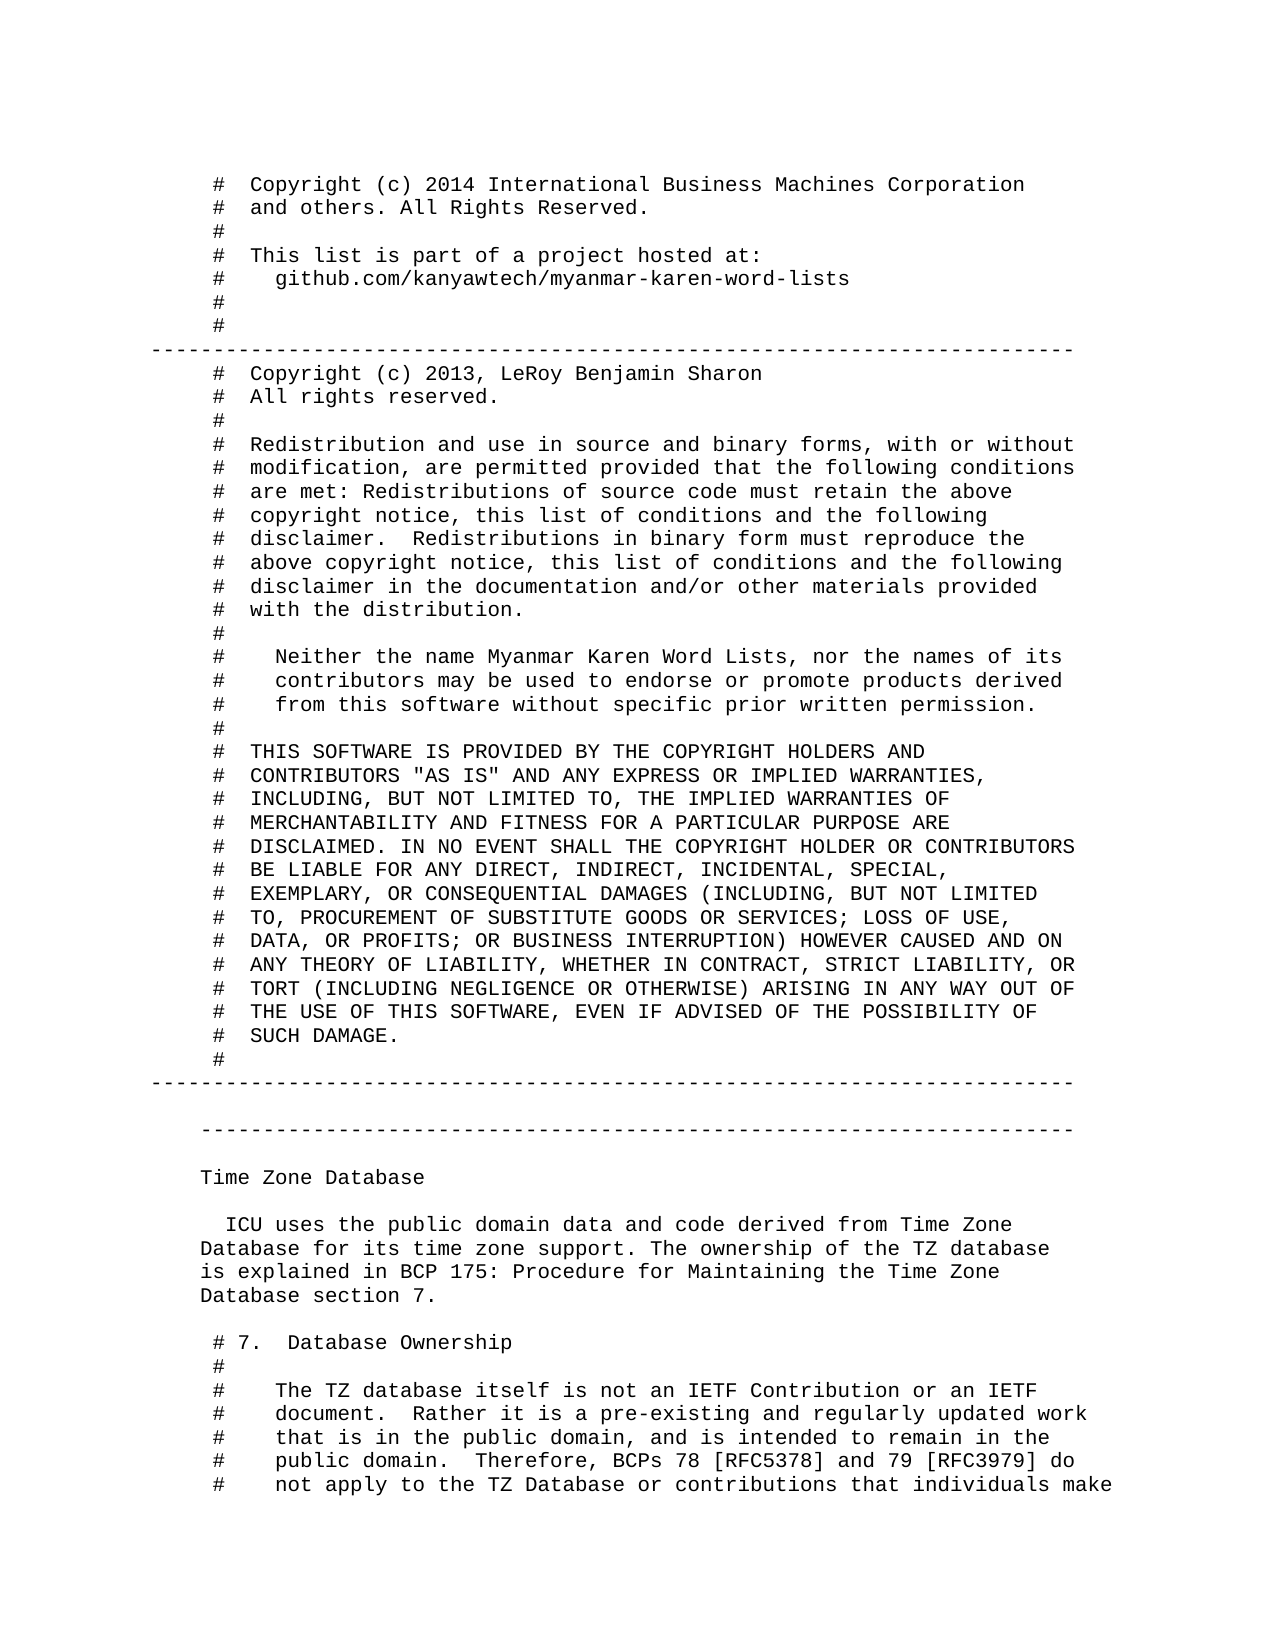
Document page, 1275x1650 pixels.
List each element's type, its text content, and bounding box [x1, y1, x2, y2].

text ICU uses the public domain data and code derived from Time Zone [150, 1214, 1125, 1238]
text ---------------------------------------------------------------------- [150, 1119, 1125, 1143]
text # are met: Redistributions of source code must retain the above [150, 481, 1125, 505]
text # Neither the name Myanmar Karen Word Lists, nor the names of its [150, 647, 1125, 670]
text # -------------------------------------------------------------------------- [150, 1048, 1125, 1096]
text # Copyright (c) 2013, LeRoy Benjamin Sharon [150, 363, 1125, 386]
text # [150, 623, 1125, 647]
text # ANY THEORY OF LIABILITY, WHETHER IN CONTRACT, STRICT LIABILITY, OR [150, 954, 1125, 978]
text # -------------------------------------------------------------------------- [150, 316, 1125, 363]
text # DATA, OR PROFITS; OR BUSINESS INTERRUPTION) HOWEVER CAUSED AND ON [150, 930, 1125, 954]
text # that is in the public domain, and is intended to remain in the [150, 1427, 1125, 1451]
text # disclaimer. Redistributions in binary form must reproduce the [150, 528, 1125, 552]
text # INCLUDING, BUT NOT LIMITED TO, THE IMPLIED WARRANTIES OF [150, 788, 1125, 812]
text # MERCHANTABILITY AND FITNESS FOR A PARTICULAR PURPOSE ARE [150, 812, 1125, 836]
text # [150, 717, 1125, 741]
text # The TZ database itself is not an IETF Contribution or an IETF [150, 1379, 1125, 1403]
text # TO, PROCUREMENT OF SUBSTITUTE GOODS OR SERVICES; LOSS OF USE, [150, 907, 1125, 930]
text # All rights reserved. [150, 386, 1125, 410]
text # [150, 410, 1125, 434]
text # DISCLAIMED. IN NO EVENT SHALL THE COPYRIGHT HOLDER OR CONTRIBUTORS [150, 836, 1125, 859]
text # THE USE OF THIS SOFTWARE, EVEN IF ADVISED OF THE POSSIBILITY OF [150, 1001, 1125, 1025]
text # public domain. Therefore, BCPs 78 [RFC5378] and 79 [RFC3979] do [150, 1451, 1125, 1474]
text # [150, 221, 1125, 244]
text # THIS SOFTWARE IS PROVIDED BY THE COPYRIGHT HOLDERS AND [150, 741, 1125, 765]
text # copyright notice, this list of conditions and the following [150, 505, 1125, 528]
text # contributors may be used to endorse or promote products derived [150, 670, 1125, 694]
text # SUCH DAMAGE. [150, 1025, 1125, 1048]
text # with the distribution. [150, 599, 1125, 623]
text # This list is part of a project hosted at: [150, 244, 1125, 268]
text # github.com/kanyawtech/myanmar-karen-word-lists [150, 268, 1125, 292]
text # Redistribution and use in source and binary forms, with or without [150, 434, 1125, 457]
text # modification, are permitted provided that the following conditions [150, 457, 1125, 481]
text # [150, 1356, 1125, 1379]
text # BE LIABLE FOR ANY DIRECT, INDIRECT, INCIDENTAL, SPECIAL, [150, 859, 1125, 883]
text # and others. All Rights Reserved. [150, 197, 1125, 221]
text # 7. Database Ownership [150, 1332, 1125, 1356]
text # from this software without specific prior written permission. [150, 694, 1125, 717]
text is explained in BCP 175: Procedure for Maintaining the Time Zone [150, 1261, 1125, 1285]
text # above copyright notice, this list of conditions and the following [150, 552, 1125, 576]
text Time Zone Database [150, 1167, 1125, 1190]
text # disclaimer in the documentation and/or other materials provided [150, 576, 1125, 599]
text # CONTRIBUTORS "AS IS" AND ANY EXPRESS OR IMPLIED WARRANTIES, [150, 765, 1125, 788]
text # Copyright (c) 2014 International Business Machines Corporation [150, 174, 1125, 197]
text Database for its time zone support. The ownership of the TZ database [150, 1238, 1125, 1261]
text # document. Rather it is a pre-existing and regularly updated work [150, 1403, 1125, 1427]
text # EXEMPLARY, OR CONSEQUENTIAL DAMAGES (INCLUDING, BUT NOT LIMITED [150, 883, 1125, 907]
text # not apply to the TZ Database or contributions that individuals make [150, 1474, 1125, 1498]
text # [150, 292, 1125, 316]
text # TORT (INCLUDING NEGLIGENCE OR OTHERWISE) ARISING IN ANY WAY OUT OF [150, 978, 1125, 1001]
text Database section 7. [150, 1285, 1125, 1309]
